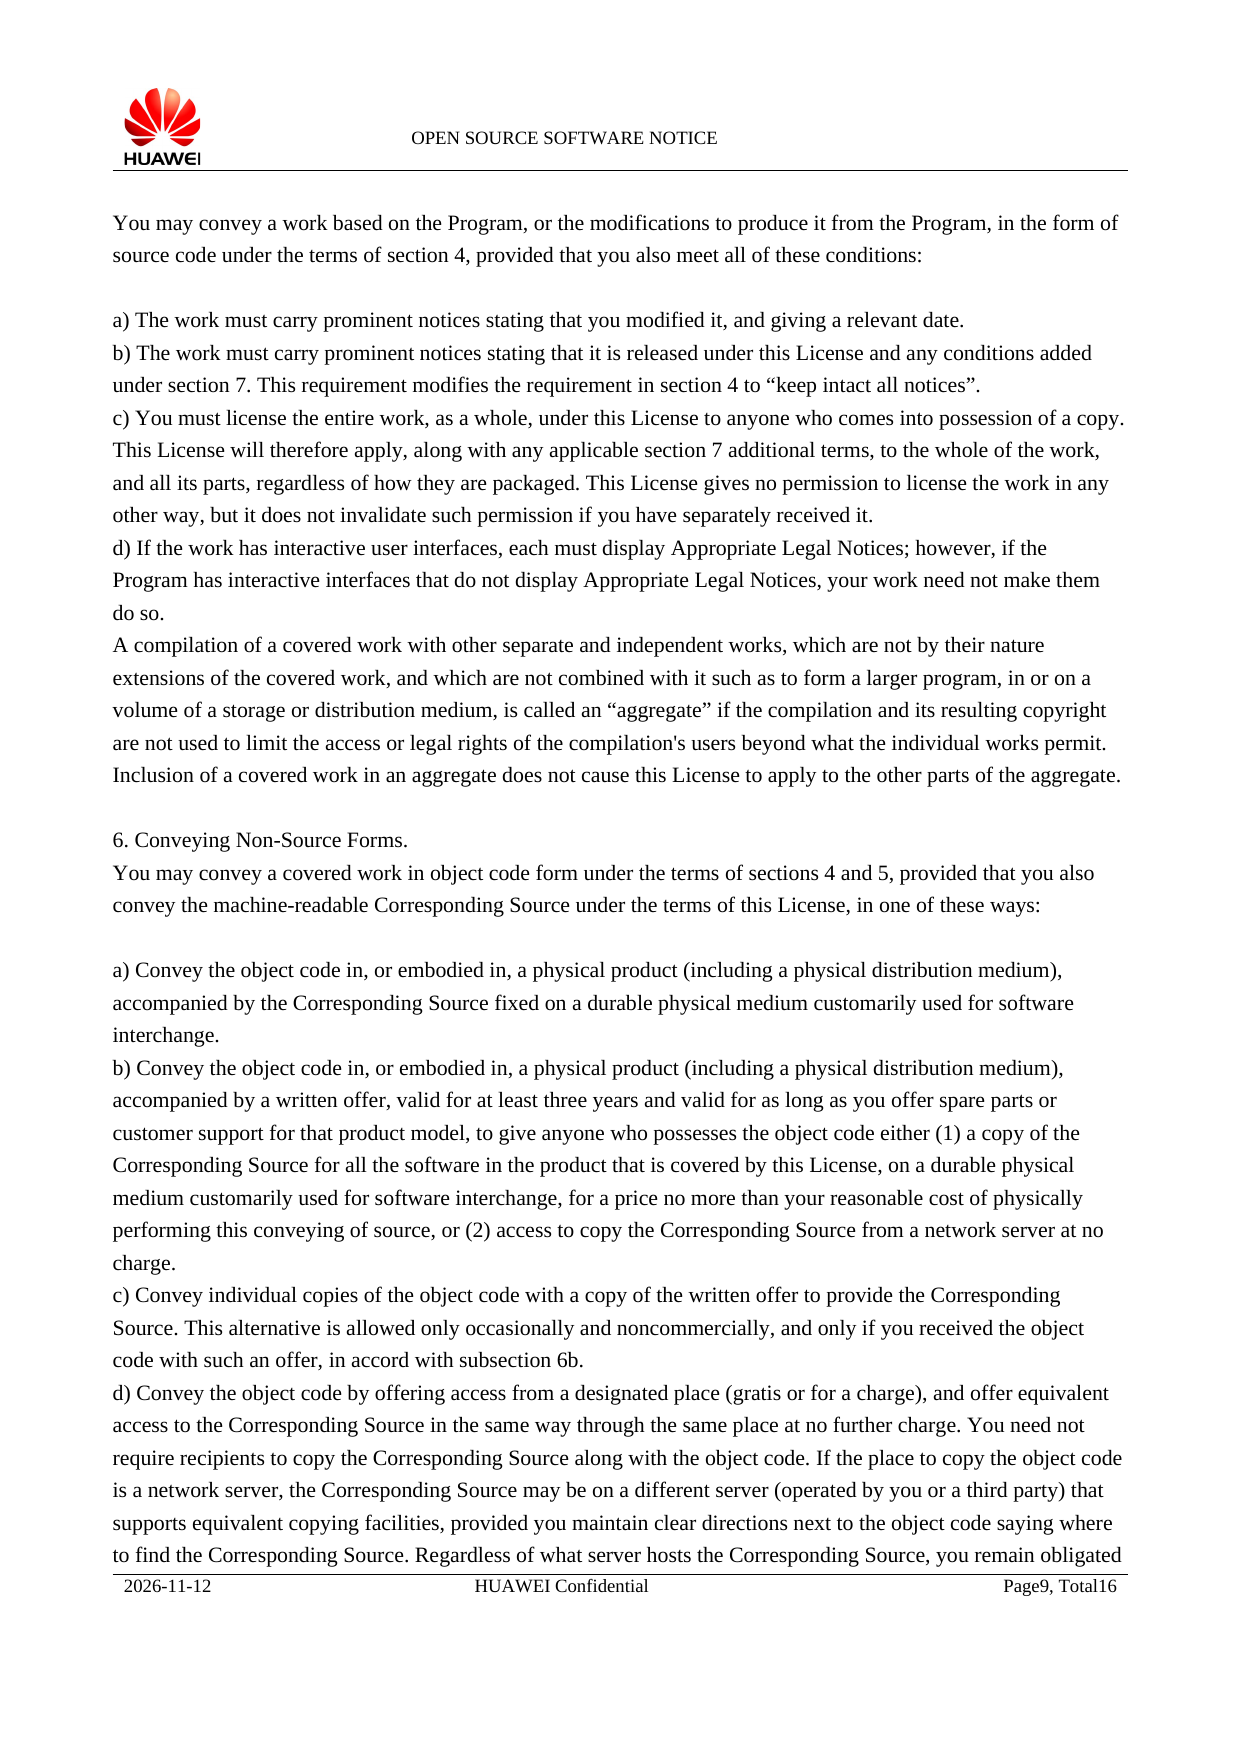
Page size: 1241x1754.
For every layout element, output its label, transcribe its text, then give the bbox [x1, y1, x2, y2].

picture [124, 88, 201, 165]
